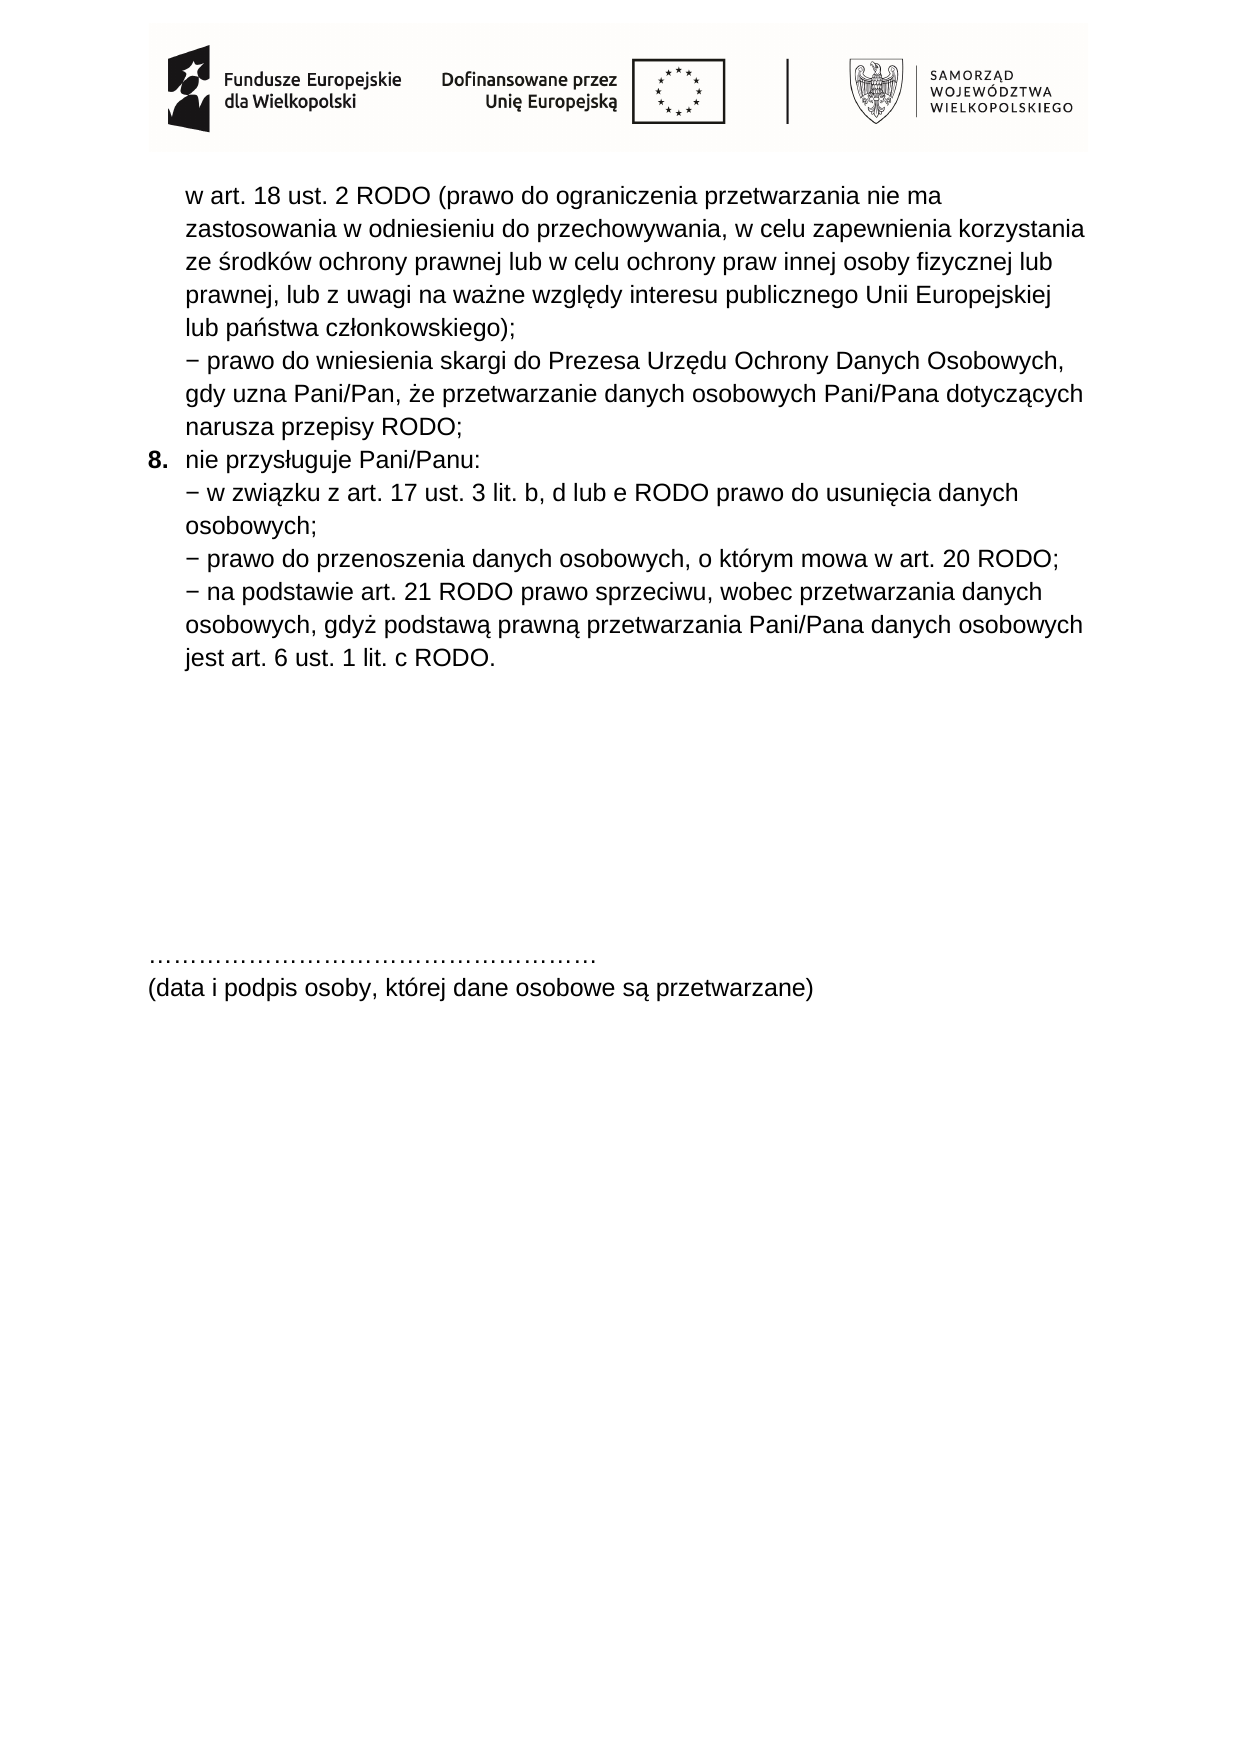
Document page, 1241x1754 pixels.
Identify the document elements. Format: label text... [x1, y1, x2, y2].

picture [147, 23, 1088, 152]
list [185, 148, 1093, 341]
text (data i podpis osoby, której dane osobowe są przetwarzane) [148, 973, 1093, 1002]
list nie przysługuje Pani/Panu: [148, 445, 1093, 473]
list − w związku z art. 17 ust. 3 lit. b, d lub e RODO prawo do usunięcia danych osobowych; [185, 478, 1093, 539]
list − na podstawie art. 21 RODO prawo sprzeciwu, wobec przetwarzania danych osobowych, gdyż podstawą prawną przetwarzania Pani/Pana danych osobowych jest art. 6 ust. 1 lit. c RODO. [185, 577, 1093, 672]
text ……………………………………………… [148, 940, 1093, 969]
list − prawo do wniesienia skargi do Prezesa Urzędu Ochrony Danych Osobowych, gdy uzna Pani/Pan, że przetwarzanie danych osobowych Pani/Pana dotyczących narusza przepisy RODO; [185, 346, 1093, 441]
list − prawo do przenoszenia danych osobowych, o którym mowa w art. 20 RODO; [185, 544, 1093, 573]
